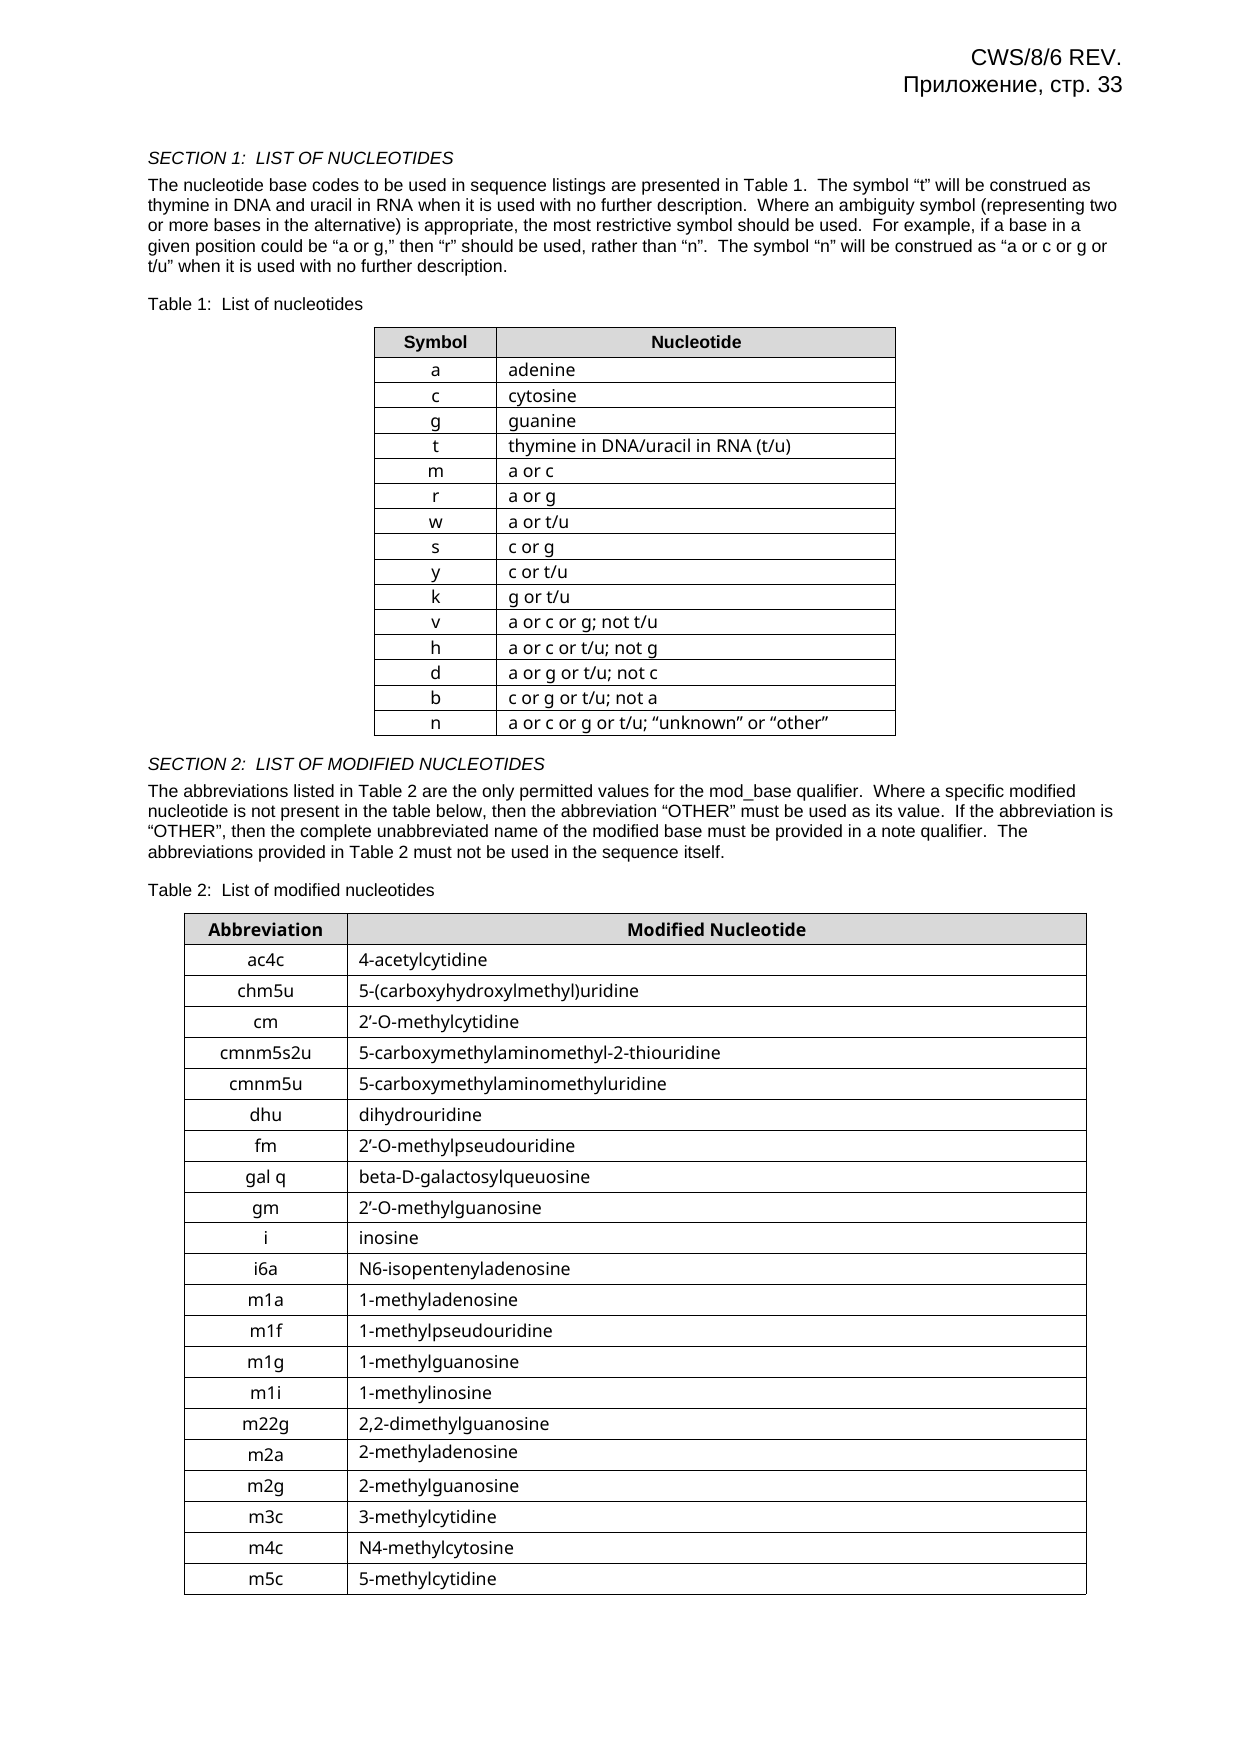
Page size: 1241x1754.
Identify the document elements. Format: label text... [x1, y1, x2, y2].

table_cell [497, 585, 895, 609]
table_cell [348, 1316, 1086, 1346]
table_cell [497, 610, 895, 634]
text The nucleotide base codes to be used in sequence listings are presented in Table 1. The symbol “t” will be construed as thymine in DNA and uracil in RNA when it is used with no further description. Where an ambiguity symbol (representing two or more bases in the alternative) is appropriate, the most restrictive symbol should be used. For example, if a base in a given position could be “a or g,” then “r” should be used, rather than “n”. The symbol “n” will be construed as “a or c or g or t/u” when it is used with no further description. [148, 174, 1122, 276]
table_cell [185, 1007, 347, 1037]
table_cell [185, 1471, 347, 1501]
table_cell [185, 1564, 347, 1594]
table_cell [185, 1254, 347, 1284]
text Table 2: List of modified nucleotides [148, 880, 1122, 900]
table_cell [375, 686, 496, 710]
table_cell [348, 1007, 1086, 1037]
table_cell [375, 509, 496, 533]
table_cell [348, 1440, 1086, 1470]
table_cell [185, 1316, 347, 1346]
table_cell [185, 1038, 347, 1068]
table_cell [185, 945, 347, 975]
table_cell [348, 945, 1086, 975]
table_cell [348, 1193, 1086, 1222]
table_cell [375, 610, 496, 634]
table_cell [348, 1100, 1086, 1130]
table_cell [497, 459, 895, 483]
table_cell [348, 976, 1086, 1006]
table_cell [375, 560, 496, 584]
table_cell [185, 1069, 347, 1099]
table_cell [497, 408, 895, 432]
text The abbreviations listed in Table 2 are the only permitted values for the mod_base qualifier. Where a specific modified nucleotide is not present in the table below, then the abbreviation “OTHER” must be used as its value. If the abbreviation is “OTHER”, then the complete unabbreviated name of the modified base must be provided in a note qualifier. The abbreviations provided in Table 2 must not be used in the sequence itself. [148, 780, 1122, 862]
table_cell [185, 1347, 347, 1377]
text Table 1: List of nucleotides [148, 294, 1122, 314]
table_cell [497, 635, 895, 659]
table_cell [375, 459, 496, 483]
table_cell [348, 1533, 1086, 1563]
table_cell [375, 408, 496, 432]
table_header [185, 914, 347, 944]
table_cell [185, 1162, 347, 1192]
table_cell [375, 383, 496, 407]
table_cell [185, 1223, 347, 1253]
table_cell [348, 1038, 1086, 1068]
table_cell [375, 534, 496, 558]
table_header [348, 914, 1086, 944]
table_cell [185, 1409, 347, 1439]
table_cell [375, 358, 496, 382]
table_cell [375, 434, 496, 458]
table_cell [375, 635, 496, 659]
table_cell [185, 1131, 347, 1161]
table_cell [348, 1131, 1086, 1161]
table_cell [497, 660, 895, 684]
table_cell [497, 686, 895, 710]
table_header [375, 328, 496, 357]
subtitle SECTION 1: LIST OF NUCLEOTIDES [148, 148, 1122, 168]
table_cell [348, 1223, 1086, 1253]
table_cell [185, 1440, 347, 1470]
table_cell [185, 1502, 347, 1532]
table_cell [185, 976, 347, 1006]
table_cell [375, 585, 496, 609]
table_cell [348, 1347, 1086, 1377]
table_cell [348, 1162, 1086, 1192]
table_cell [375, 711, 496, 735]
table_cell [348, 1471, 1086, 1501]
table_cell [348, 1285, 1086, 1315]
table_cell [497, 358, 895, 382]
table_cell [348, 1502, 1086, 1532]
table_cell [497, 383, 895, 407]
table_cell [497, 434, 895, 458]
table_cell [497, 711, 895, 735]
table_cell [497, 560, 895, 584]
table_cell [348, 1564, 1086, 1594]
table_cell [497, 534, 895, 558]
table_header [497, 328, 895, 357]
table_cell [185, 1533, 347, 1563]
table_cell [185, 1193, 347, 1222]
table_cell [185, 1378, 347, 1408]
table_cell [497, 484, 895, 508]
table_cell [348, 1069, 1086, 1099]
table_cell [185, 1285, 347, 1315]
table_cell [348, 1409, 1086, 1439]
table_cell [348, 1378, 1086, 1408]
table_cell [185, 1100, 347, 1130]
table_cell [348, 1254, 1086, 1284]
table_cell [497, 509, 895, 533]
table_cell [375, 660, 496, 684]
subtitle SECTION 2: LIST OF MODIFIED NUCLEOTIDES [148, 754, 1122, 774]
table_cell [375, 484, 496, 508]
